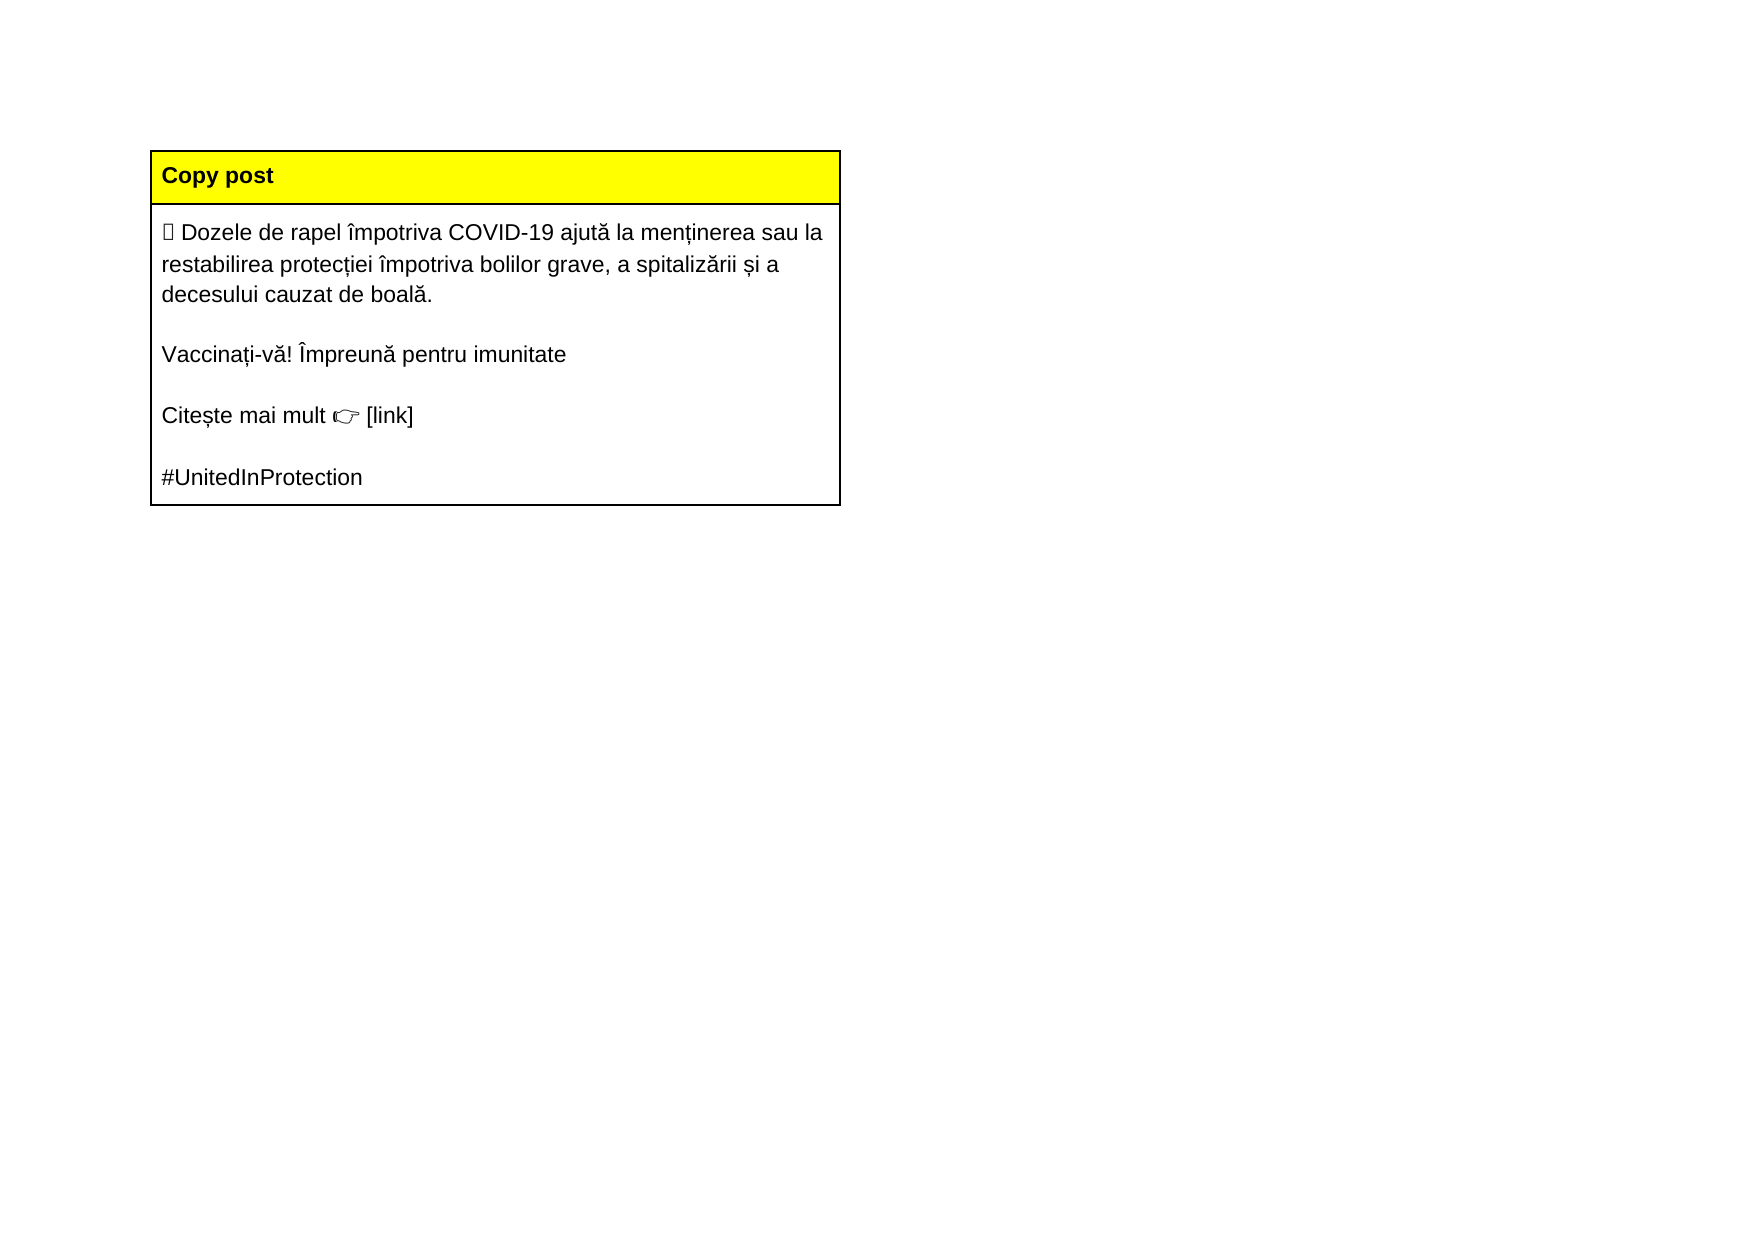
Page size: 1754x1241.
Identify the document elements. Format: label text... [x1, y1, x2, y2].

table_cell Dozele de rapel împotriva COVID-19 ajută la menținerea sau la restabilirea protecției împotriva bolilor grave, a spitalizării și a decesului cauzat de boală. Vaccinați-vă! Împreună pentru imunitate Citește mai mult 👉 [link] #UnitedInProtection [152, 205, 839, 504]
table_header Copy post [152, 152, 839, 203]
